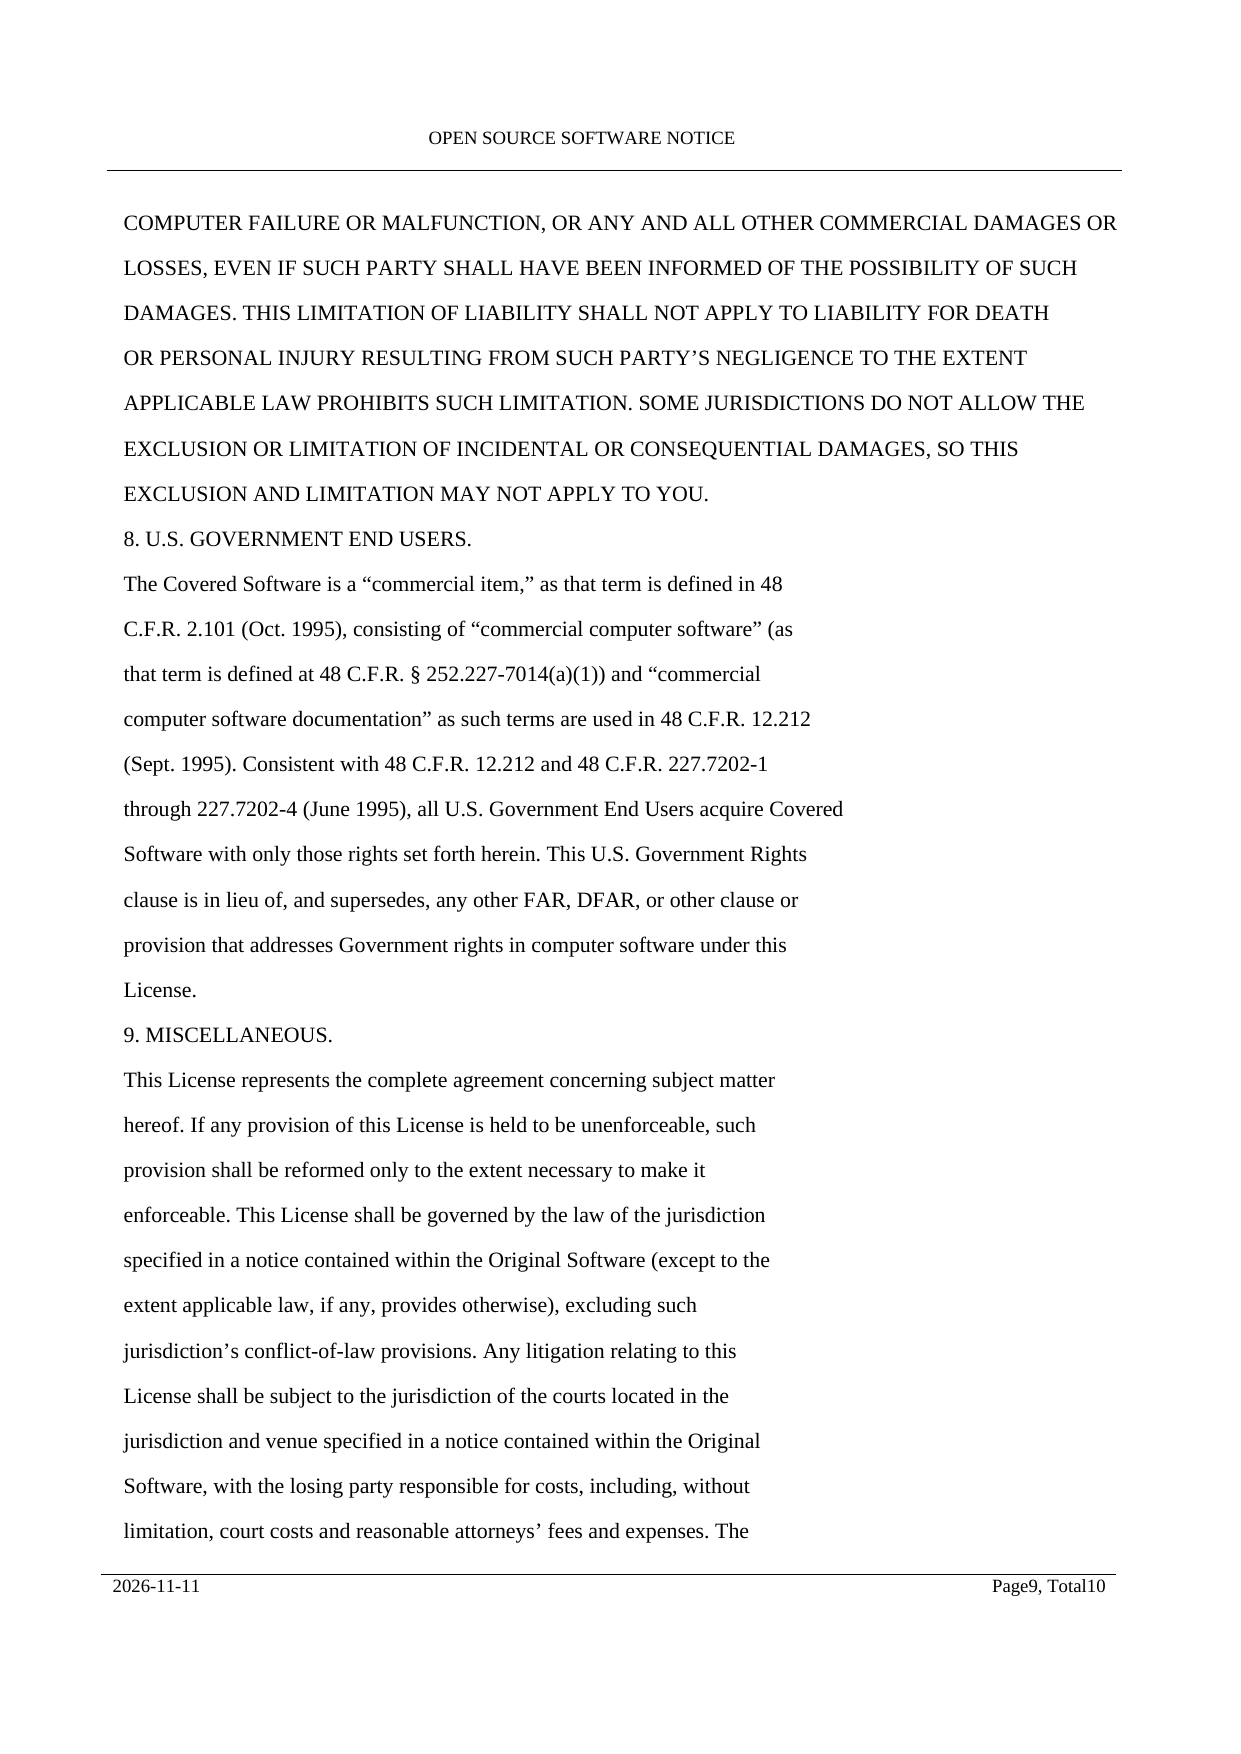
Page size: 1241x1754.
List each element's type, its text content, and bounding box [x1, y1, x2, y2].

text APPLICABLE LAW PROHIBITS SUCH LIMITATION. SOME JURISDICTIONS DO NOT ALLOW THE [112, 387, 1128, 419]
text limitation, court costs and reasonable attorneys’ fees and expenses. The [112, 1514, 1128, 1547]
text License. [112, 973, 1128, 1006]
text EXCLUSION AND LIMITATION MAY NOT APPLY TO YOU. [112, 477, 1128, 509]
text computer software documentation” as such terms are used in 48 C.F.R. 12.212 [112, 702, 1128, 735]
text License shall be subject to the jurisdiction of the courts located in the [112, 1379, 1128, 1412]
text jurisdiction and venue specified in a notice contained within the Original [112, 1424, 1128, 1457]
text The Covered Software is a “commercial item,” as that term is defined in 48 [112, 567, 1128, 600]
text through 227.7202-4 (June 1995), all U.S. Government End Users acquire Covered [112, 793, 1128, 825]
text C.F.R. 2.101 (Oct. 1995), consisting of “commercial computer software” (as [112, 612, 1128, 645]
text enforceable. This License shall be governed by the law of the jurisdiction [112, 1199, 1128, 1231]
text Software, with the losing party responsible for costs, including, without [112, 1469, 1128, 1502]
text 9. MISCELLANEOUS. [112, 1018, 1128, 1051]
text jurisdiction’s conflict-of-law provisions. Any litigation relating to this [112, 1334, 1128, 1366]
text COMPUTER FAILURE OR MALFUNCTION, OR ANY AND ALL OTHER COMMERCIAL DAMAGES OR [112, 206, 1128, 239]
text provision that addresses Government rights in computer software under this [112, 928, 1128, 961]
text DAMAGES. THIS LIMITATION OF LIABILITY SHALL NOT APPLY TO LIABILITY FOR DEATH [112, 297, 1128, 329]
text 8. U.S. GOVERNMENT END USERS. [112, 522, 1128, 554]
text hereof. If any provision of this License is held to be unenforceable, such [112, 1108, 1128, 1141]
text provision shall be reformed only to the extent necessary to make it [112, 1153, 1128, 1186]
text extent applicable law, if any, provides otherwise), excluding such [112, 1289, 1128, 1321]
text specified in a notice contained within the Original Software (except to the [112, 1244, 1128, 1276]
text This License represents the complete agreement concerning subject matter [112, 1063, 1128, 1096]
text LOSSES, EVEN IF SUCH PARTY SHALL HAVE BEEN INFORMED OF THE POSSIBILITY OF SUCH [112, 251, 1128, 284]
text OR PERSONAL INJURY RESULTING FROM SUCH PARTY’S NEGLIGENCE TO THE EXTENT [112, 342, 1128, 374]
text clause is in lieu of, and supersedes, any other FAR, DFAR, or other clause or [112, 883, 1128, 915]
text that term is defined at 48 C.F.R. § 252.227-7014(a)(1)) and “commercial [112, 657, 1128, 690]
text Software with only those rights set forth herein. This U.S. Government Rights [112, 838, 1128, 870]
text EXCLUSION OR LIMITATION OF INCIDENTAL OR CONSEQUENTIAL DAMAGES, SO THIS [112, 432, 1128, 464]
text (Sept. 1995). Consistent with 48 C.F.R. 12.212 and 48 C.F.R. 227.7202-1 [112, 748, 1128, 780]
